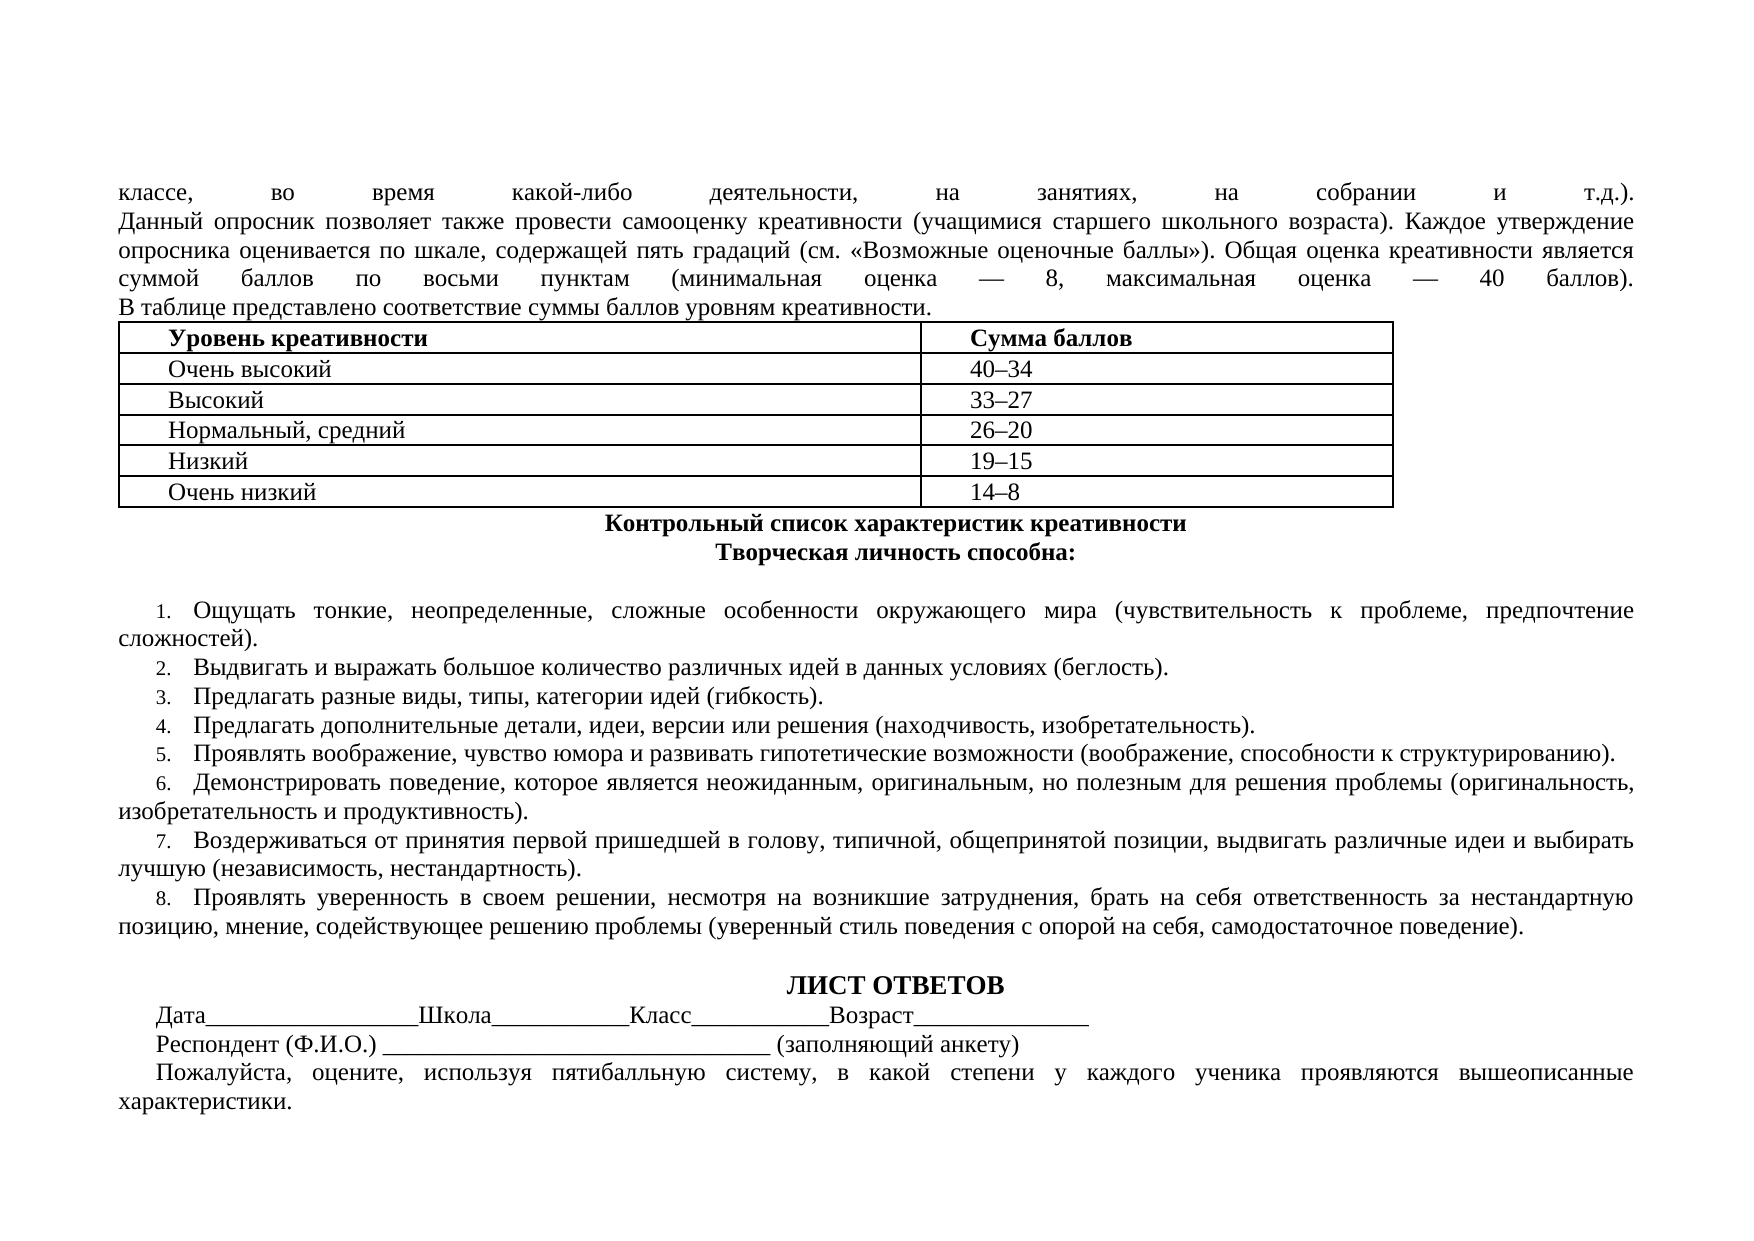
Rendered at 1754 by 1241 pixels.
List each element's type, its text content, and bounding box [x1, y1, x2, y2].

table_cell Низкий [120, 446, 920, 475]
table_cell 26–20 [922, 416, 1392, 444]
list Демонстрировать поведение, которое является неожиданным, оригинальным, но полезным для решения проблемы (оригинальность, изобретательность и продуктивность). [118, 767, 1636, 825]
table_header Сумма баллов [922, 323, 1392, 352]
table_cell 40–34 [922, 354, 1392, 383]
table_cell 19–15 [922, 446, 1392, 475]
text Контрольный список характеристик креативности [118, 508, 1636, 537]
table_cell Нормальный, средний [120, 416, 920, 444]
table_cell Очень низкий [120, 477, 920, 506]
text Респондент (Ф.И.О.) _______________________________ (заполняющий анкету) [118, 1029, 1636, 1057]
table_header Уровень креативности [120, 323, 920, 352]
table_cell Высокий [120, 385, 920, 413]
list Предлагать дополнительные детали, идеи, версии или решения (находчивость, изобретательность). [118, 710, 1636, 738]
list Воздерживаться от принятия первой пришедшей в голову, типичной, общепринятой позиции, выдвигать различные идеи и выбирать лучшую (независимость, нестандартность). [118, 825, 1636, 882]
list Выдвигать и выражать большое количество различных идей в данных условиях (беглость). [118, 652, 1636, 681]
table_cell 14–8 [922, 477, 1392, 506]
list Проявлять воображение, чувство юмора и развивать гипотетические возможности (воображение, способности к структурированию). [118, 738, 1636, 767]
table_cell Очень высокий [120, 354, 920, 383]
text Пожалуйста, оцените, используя пятибалльную систему, в какой степени у каждого ученика проявляются вышеописанные характеристики. [118, 1057, 1636, 1115]
text ЛИСТ ОТВЕТОВ [118, 969, 1636, 1000]
list Ощущать тонкие, неопределенные, сложные особенности окружающего мира (чувствительность к проблеме, предпочтение сложностей). [118, 595, 1636, 652]
list Предлагать разные виды, типы, категории идей (гибкость). [118, 681, 1636, 710]
table_cell 33–27 [922, 385, 1392, 413]
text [118, 177, 1636, 321]
text Творческая личность способна: [118, 537, 1636, 566]
text Дата_________________Школа___________Класс___________Возраст______________ [118, 1000, 1636, 1029]
list Проявлять уверенность в своем решении, несмотря на возникшие затруднения, брать на себя ответственность за нестандартную позицию, мнение, содействующее решению проблемы (уверенный стиль поведения с опорой на себя, самодостаточное поведение). [118, 882, 1636, 940]
